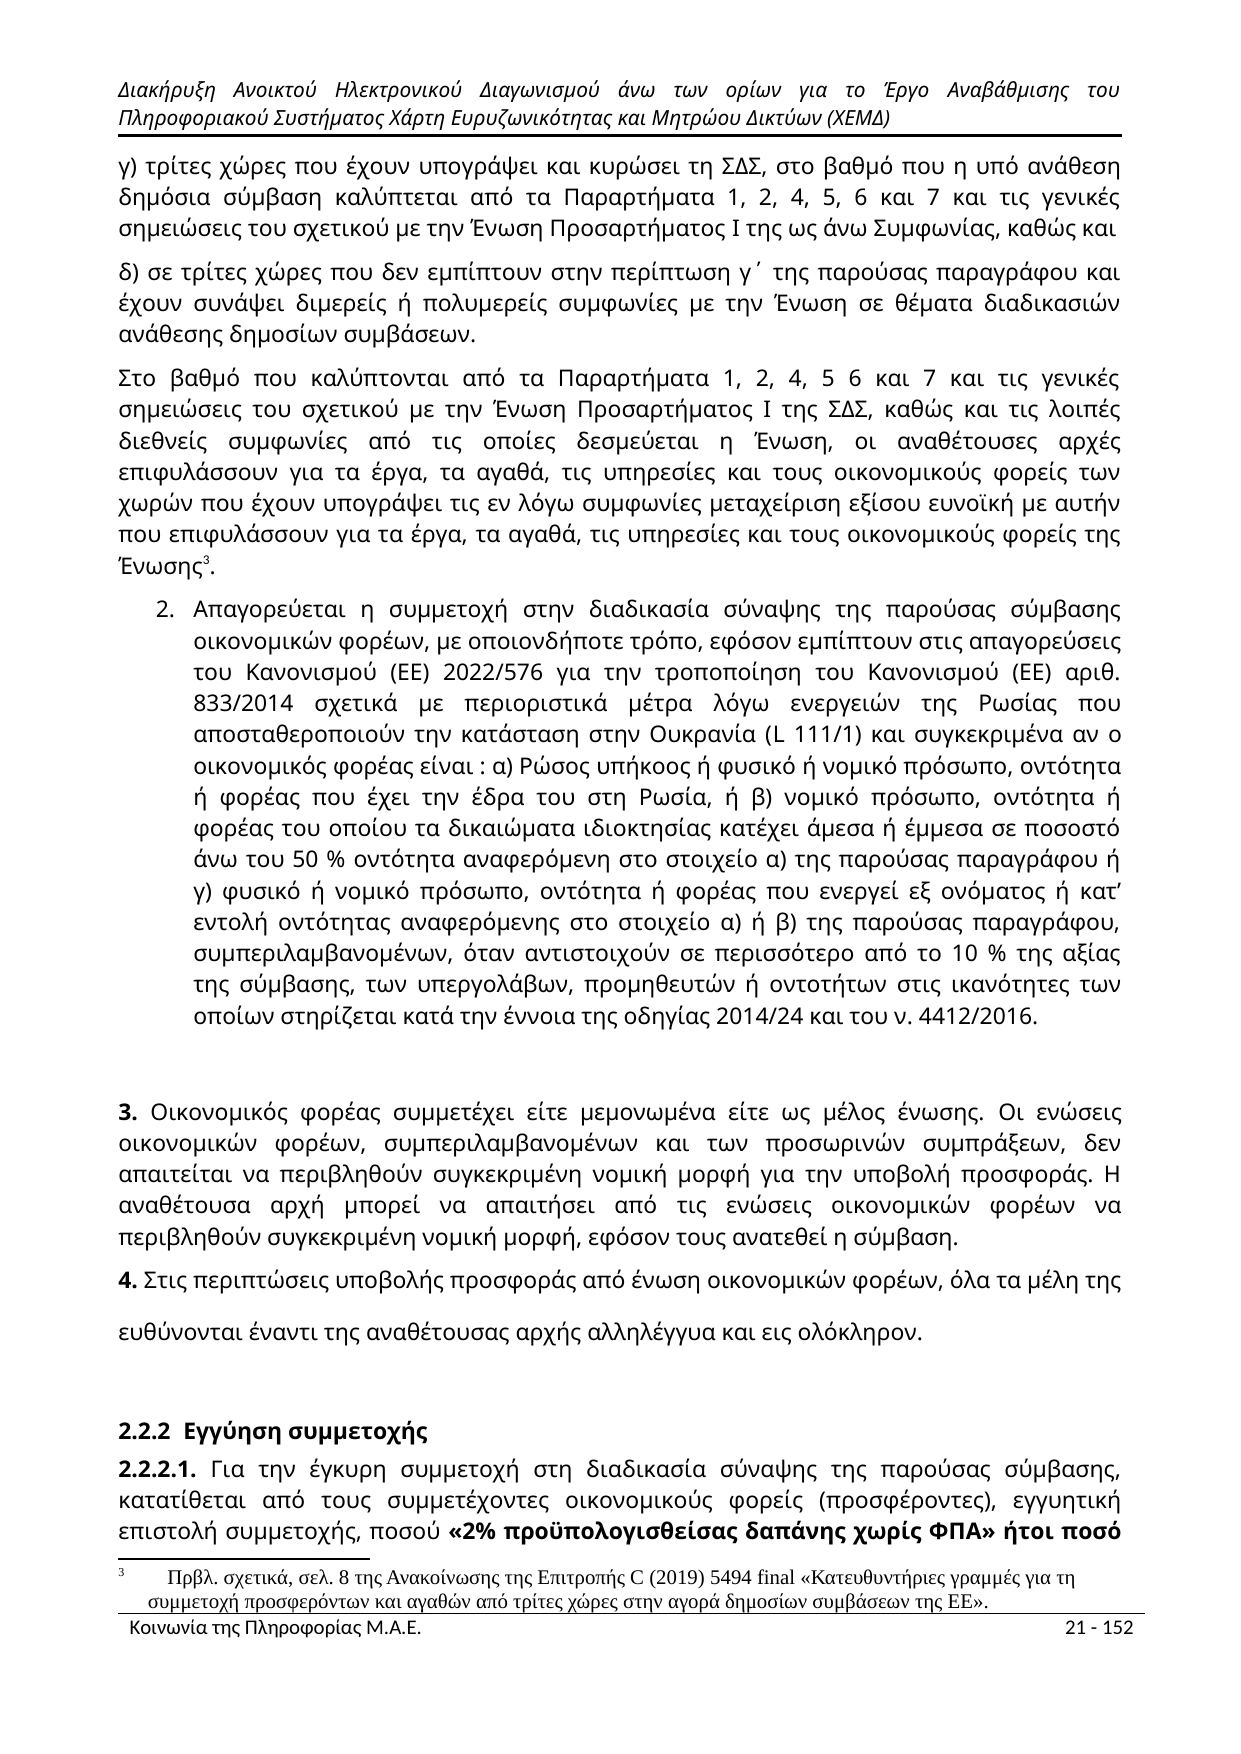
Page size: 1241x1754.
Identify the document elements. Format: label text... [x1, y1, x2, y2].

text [118, 1453, 1122, 1546]
text γ) τρίτες χώρες που έχουν υπογράψει και κυρώσει τη ΣΔΣ, στο βαθμό που η υπό ανάθεση δημόσια σύμβαση καλύπτεται από τα Παραρτήματα 1, 2, 4, 5, 6 και 7 και τις γενικές σημειώσεις του σχετικού με την Ένωση Προσαρτήματος I της ως άνω Συμφωνίας, καθώς και [118, 149, 1122, 243]
text Στο βαθμό που καλύπτονται από τα Παραρτήματα 1, 2, 4, 5 6 και 7 και τις γενικές σημειώσεις του σχετικού με την Ένωση Προσαρτήματος I της ΣΔΣ, καθώς και τις λοιπές διεθνείς συμφωνίες από τις οποίες δεσμεύεται η Ένωση, οι αναθέτουσες αρχές επιφυλάσσουν για τα έργα, τα αγαθά, τις υπηρεσίες και τους οικονομικούς φορείς των χωρών που έχουν υπογράψει τις εν λόγω συμφωνίες μεταχείριση εξίσου ευνοϊκή με αυτήν που επιφυλάσσουν για τα έργα, τα αγαθά, τις υπηρεσίες και τους οικονομικούς φορείς της Ένωσης. [118, 362, 1122, 581]
list Απαγορεύεται η συμμετοχή στην διαδικασία σύναψης της παρούσας σύμβασης οικονομικών φορέων, με οποιονδήποτε τρόπο, εφόσον εμπίπτουν στις απαγορεύσεις του Κανονισμού (ΕΕ) 2022/576 για την τροποποίηση του Κανονισμού (ΕΕ) αριθ. 833/2014 σχετικά με περιοριστικά μέτρα λόγω ενεργειών της Ρωσίας που αποσταθεροποιούν την κατάσταση στην Ουκρανία (L 111/1) και συγκεκριμένα αν ο οικονομικός φορέας είναι : α) Ρώσος υπήκοος ή φυσικό ή νομικό πρόσωπο, οντότητα ή φορέας που έχει την έδρα του στη Ρωσία, ή β) νομικό πρόσωπο, οντότητα ή φορέας του οποίου τα δικαιώματα ιδιοκτησίας κατέχει άμεσα ή έμμεσα σε ποσοστό άνω του 50 % οντότητα αναφερόμενη στο στοιχείο α) της παρούσας παραγράφου ή γ) φυσικό ή νομικό πρόσωπο, οντότητα ή φορέας που ενεργεί εξ ονόματος ή κατ’ εντολή οντότητας αναφερόμενης στο στοιχείο α) ή β) της παρούσας παραγράφου, συμπεριλαμβανομένων, όταν αντιστοιχούν σε περισσότερο από το 10 % της αξίας της σύμβασης, των υπεργολάβων, προμηθευτών ή οντοτήτων στις ικανότητες των οποίων στηρίζεται κατά την έννοια της οδηγίας 2014/24 και του ν. 4412/2016. [156, 593, 1122, 1031]
text 3. Οικονομικός φορέας συμμετέχει είτε μεμονωμένα είτε ως μέλος ένωσης. Οι ενώσεις οικονομικών φορέων, συμπεριλαμβανομένων και των προσωρινών συμπράξεων, δεν απαιτείται να περιβληθούν συγκεκριμένη νομική μορφή για την υποβολή προσφοράς. Η αναθέτουσα αρχή μπορεί να απαιτήσει από τις ενώσεις οικονομικών φορέων να περιβληθούν συγκεκριμένη νομική μορφή, εφόσον τους ανατεθεί η σύμβαση. [118, 1095, 1122, 1252]
subtitle 2.2.2 Εγγύηση συμμετοχής [118, 1415, 1122, 1446]
text δ) σε τρίτες χώρες που δεν εμπίπτουν στην περίπτωση γ΄ της παρούσας παραγράφου και έχουν συνάψει διμερείς ή πολυμερείς συμφωνίες με την Ένωση σε θέματα διαδικασιών ανάθεσης δημοσίων συμβάσεων. [118, 256, 1122, 349]
text 4. Στις περιπτώσεις υποβολής προσφοράς από ένωση οικονομικών φορέων, όλα τα μέλη της ευθύνονται έναντι της αναθέτουσας αρχής αλληλέγγυα και εις ολόκληρον. [118, 1264, 1122, 1352]
